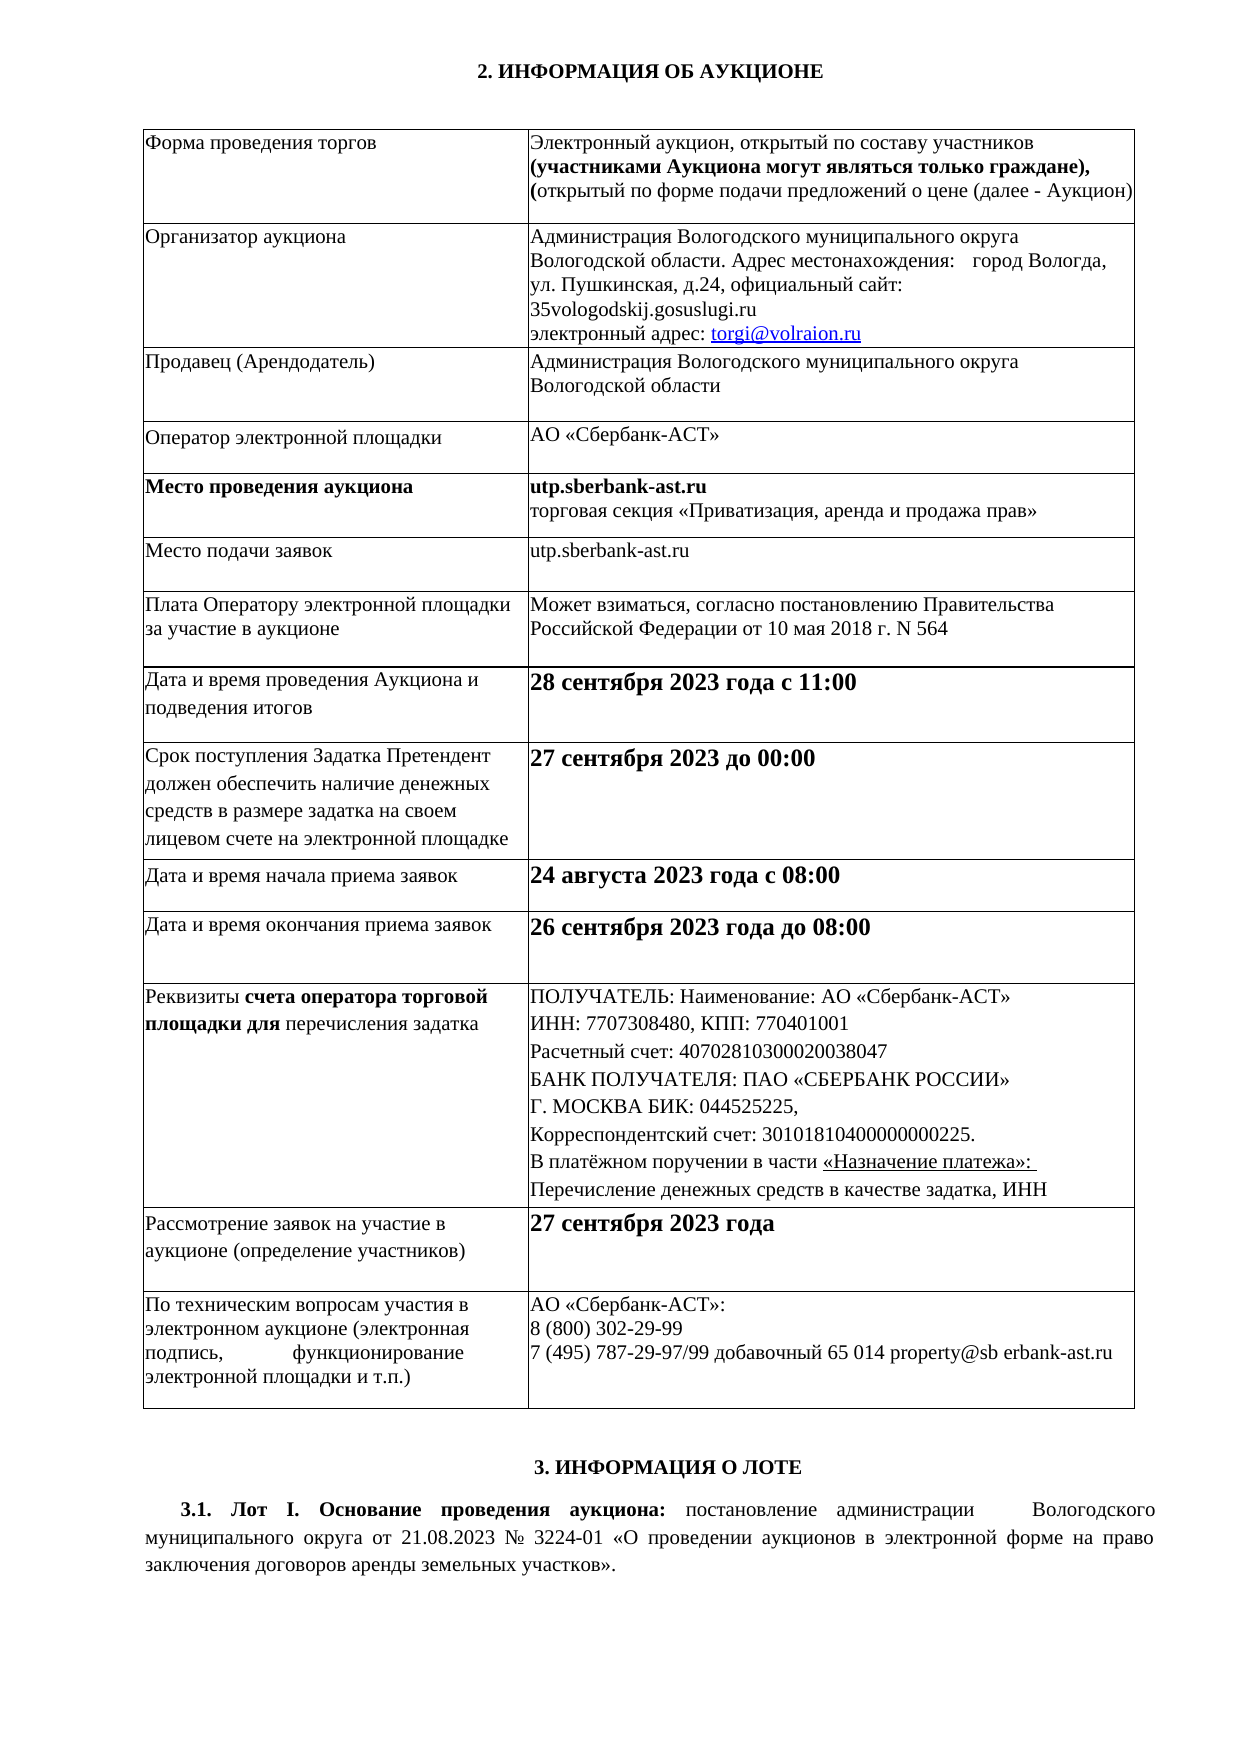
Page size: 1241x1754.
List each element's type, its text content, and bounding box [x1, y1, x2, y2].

text 3.1. Лот I. Основание проведения аукциона: постановление администрации Вологодского муниципального округа от 21.08.2023 № 3224-01 «О проведении аукционов в электронной форме на право заключения договоров аренды земельных участков». [145, 1497, 1156, 1576]
table_cell Плата Оператору электронной площадки за участие в аукционе [144, 592, 528, 666]
table_cell Администрация Вологодского муниципального округа Вологодской области [529, 348, 1134, 421]
table_cell utp.sberbank-ast.ru [529, 538, 1134, 591]
table_cell Место проведения аукциона [144, 474, 528, 537]
table_cell Продавец (Арендодатель) [144, 348, 528, 421]
table_cell Реквизиты счета оператора торговой площадки для перечисления задатка [144, 984, 528, 1207]
table_cell Срок поступления Задатка Претендент должен обеспечить наличие денежных средств в размере задатка на своем лицевом счете на электронной площадке [144, 743, 528, 859]
table_cell Организатор аукциона [144, 224, 528, 347]
table_cell ПОЛУЧАТЕЛЬ: Наименование: АО «Сбербанк-АСТ» ИНН: 7707308480, КПП: 770401001 Расчетный счет: 40702810300020038047 БАНК ПОЛУЧАТЕЛЯ: ПАО «СБЕРБАНК РОССИИ» Г. МОСКВА БИК: 044525225, Корреспондентский счет: 30101810400000000225. В платёжном поручении в части «Назначение платежа»: Перечисление денежных средств в качестве задатка, ИНН плательщика. [529, 984, 1134, 1207]
table_cell АО «Сбербанк-АСТ»: 8 (800) 302-29-99 7 (495) 787-29-97/99 добавочный 65 014 property@sb erbank-ast.ru [529, 1292, 1134, 1408]
table_cell Администрация Вологодского муниципального округа Вологодской области. Адрес местонахождения: город Вологда, ул. Пушкинская, д.24, официальный сайт: 35vologodskij.gosuslugi.ru электронный адрес: torgi@volraion.ru телефон/факс: 8(8172)72-34-20 [529, 224, 1134, 347]
table_cell Дата и время начала приема заявок [144, 860, 528, 911]
table_cell Рассмотрение заявок на участие в аукционе (определение участников) [144, 1208, 528, 1291]
table_cell utp.sberbank-ast.ru торговая секция «Приватизация, аренда и продажа прав» [529, 474, 1134, 537]
text 3. ИНФОРМАЦИЯ О ЛОТЕ [145, 1455, 1156, 1479]
table_cell По техническим вопросам участия в электронном аукционе (электронная подпись, функционирование электронной площадки и т.п.) [144, 1292, 528, 1408]
table_cell Может взиматься, согласно постановлению Правительства Российской Федерации от 10 мая 2018 г. N 564 [529, 592, 1134, 666]
table_cell Дата и время окончания приема заявок [144, 912, 528, 983]
table_cell Место подачи заявок [144, 538, 528, 591]
table_header Электронный аукцион, открытый по составу участников (участниками Аукциона могут являться только граждане), (открытый по форме подачи предложений о цене (далее - Аукцион) [529, 130, 1134, 223]
table_cell АО «Сбербанк-АСТ» [529, 422, 1134, 473]
table_cell 27 сентября 2023 до 00:00 [529, 743, 1134, 859]
table_cell 26 сентября 2023 года до 08:00 [529, 912, 1134, 983]
table_cell Дата и время проведения Аукциона и подведения итогов [144, 668, 528, 742]
table_cell Оператор электронной площадки [144, 422, 528, 473]
table_cell 27 сентября 2023 года [529, 1208, 1134, 1291]
table_cell 24 августа 2023 года с 08:00 [529, 860, 1134, 911]
table_header Форма проведения торгов [144, 130, 528, 223]
table_cell 28 сентября 2023 года с 11:00 [529, 668, 1134, 742]
text 2. ИНФОРМАЦИЯ ОБ АУКЦИОНЕ [145, 59, 1156, 83]
